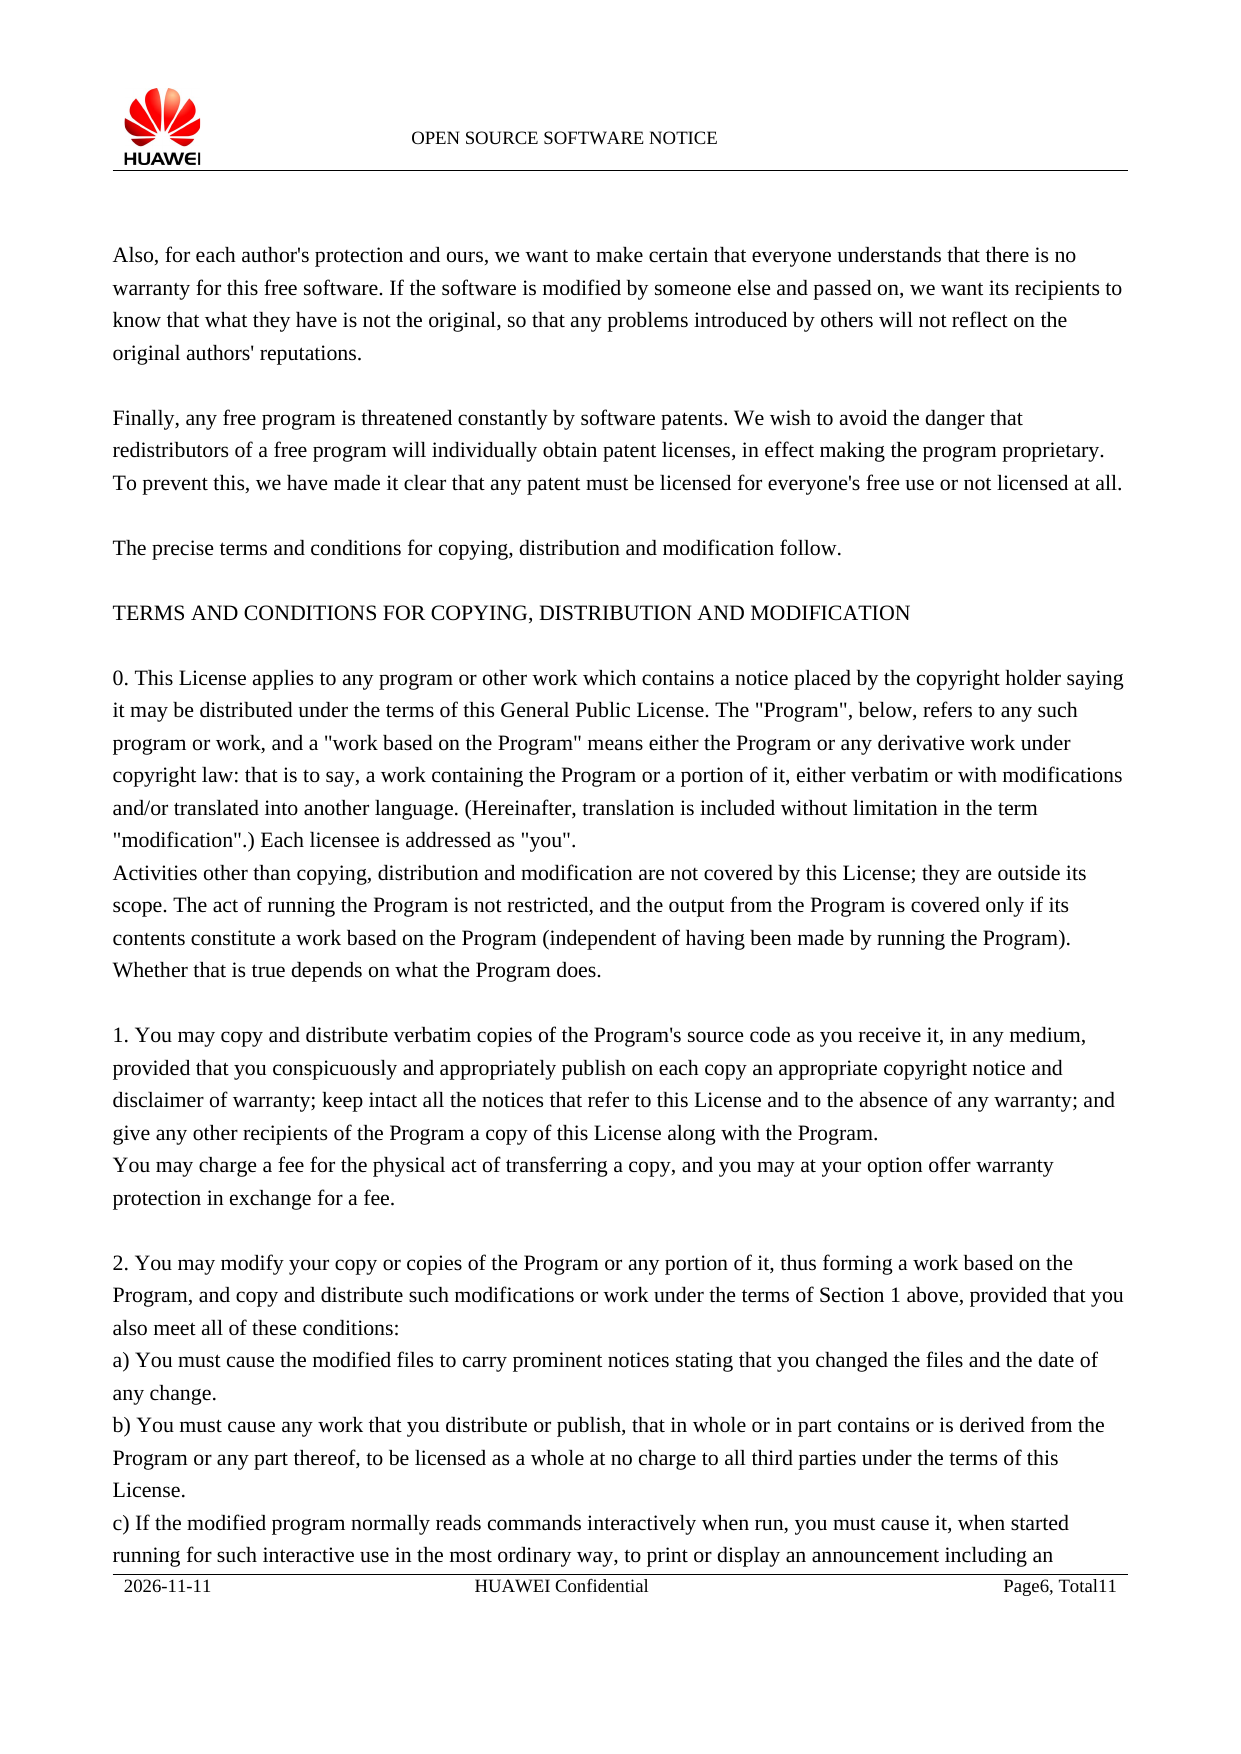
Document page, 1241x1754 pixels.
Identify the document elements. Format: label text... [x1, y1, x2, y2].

picture [124, 88, 201, 165]
